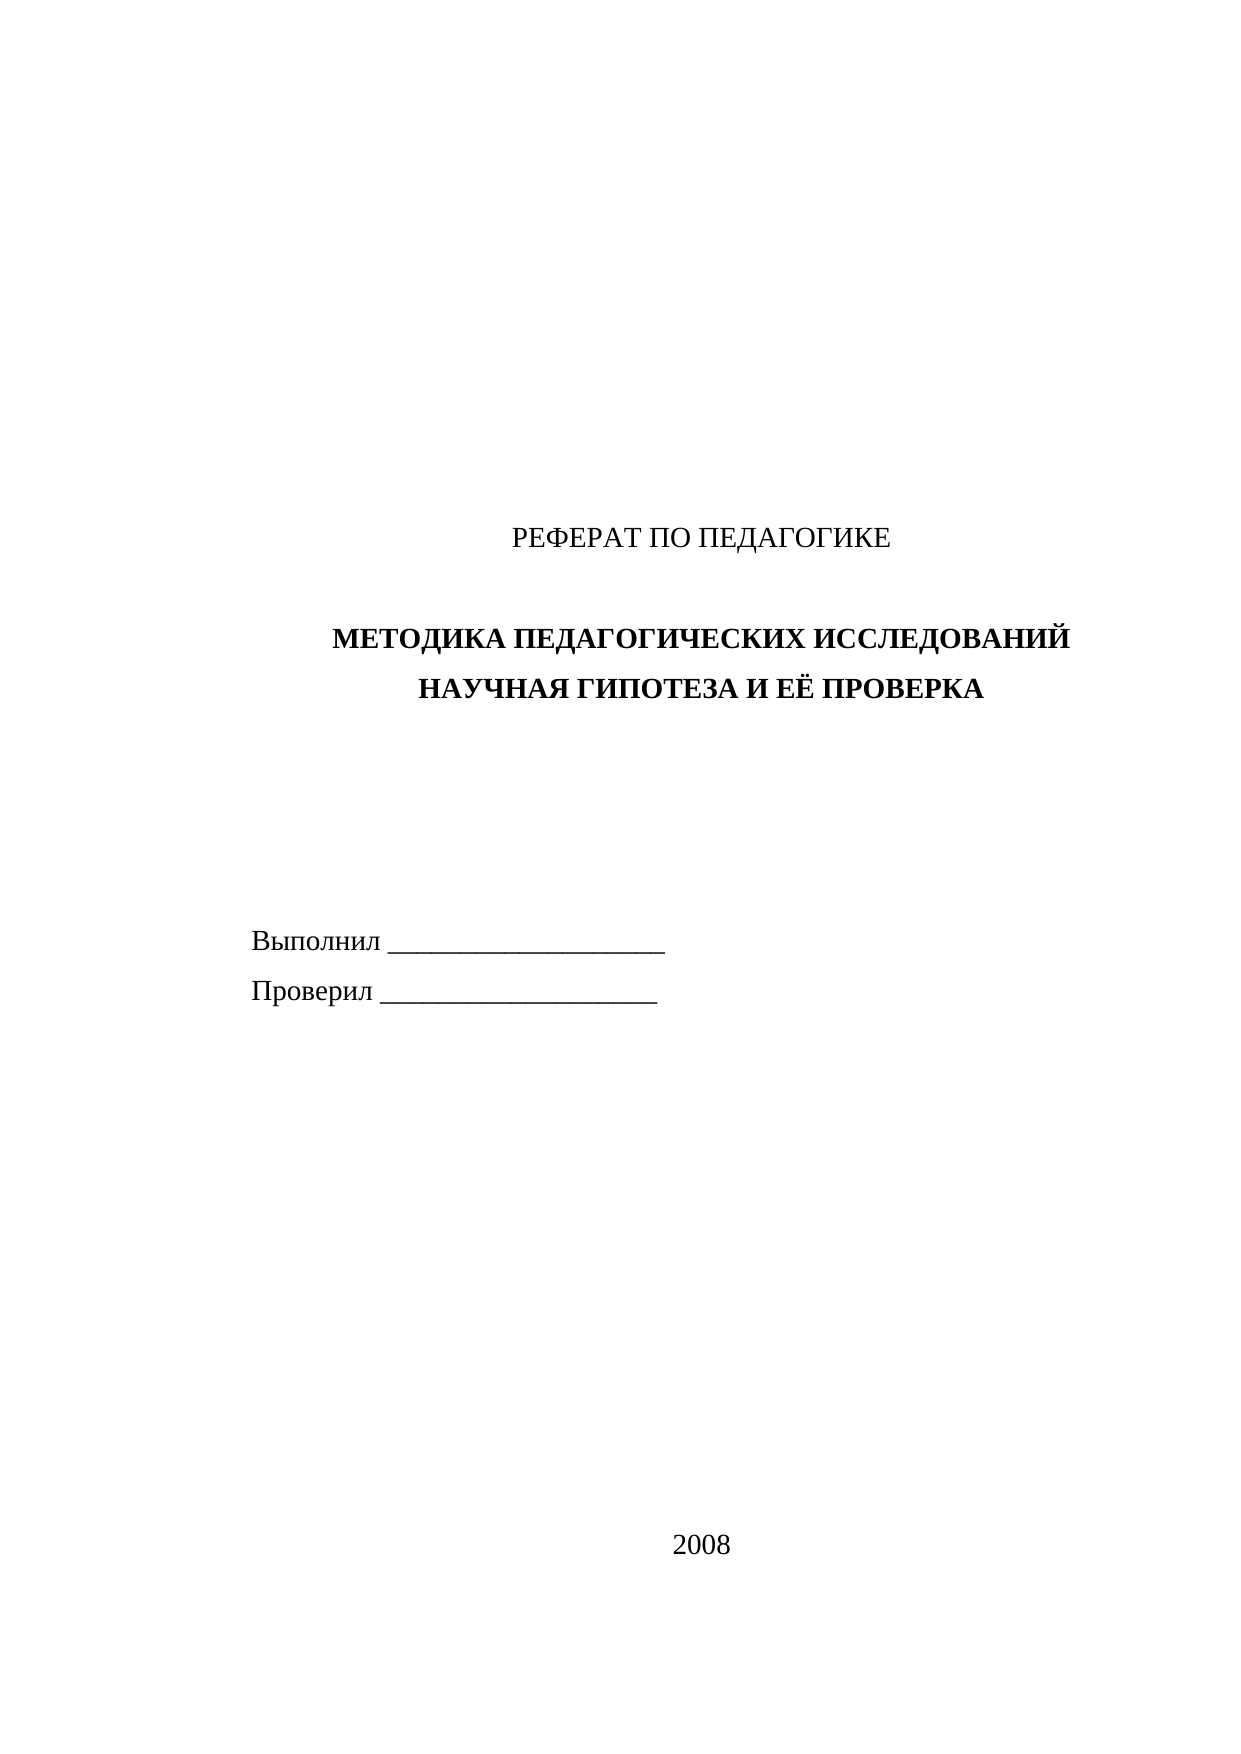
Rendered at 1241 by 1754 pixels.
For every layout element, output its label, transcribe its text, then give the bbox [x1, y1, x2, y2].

text МЕТОДИКА ПЕДАГОГИЧЕСКИХ ИССЛЕДОВАНИЙ [177, 621, 1152, 655]
text НАУЧНАЯ ГИПОТЕЗА И ЕЁ ПРОВЕРКА [177, 672, 1152, 705]
text РЕФЕРАТ ПО ПЕДАГОГИКЕ [177, 521, 1152, 554]
text Проверил ___________________ [177, 973, 1152, 1007]
text Выполнил ___________________ [177, 923, 1152, 957]
text 2008 [177, 1527, 1152, 1560]
